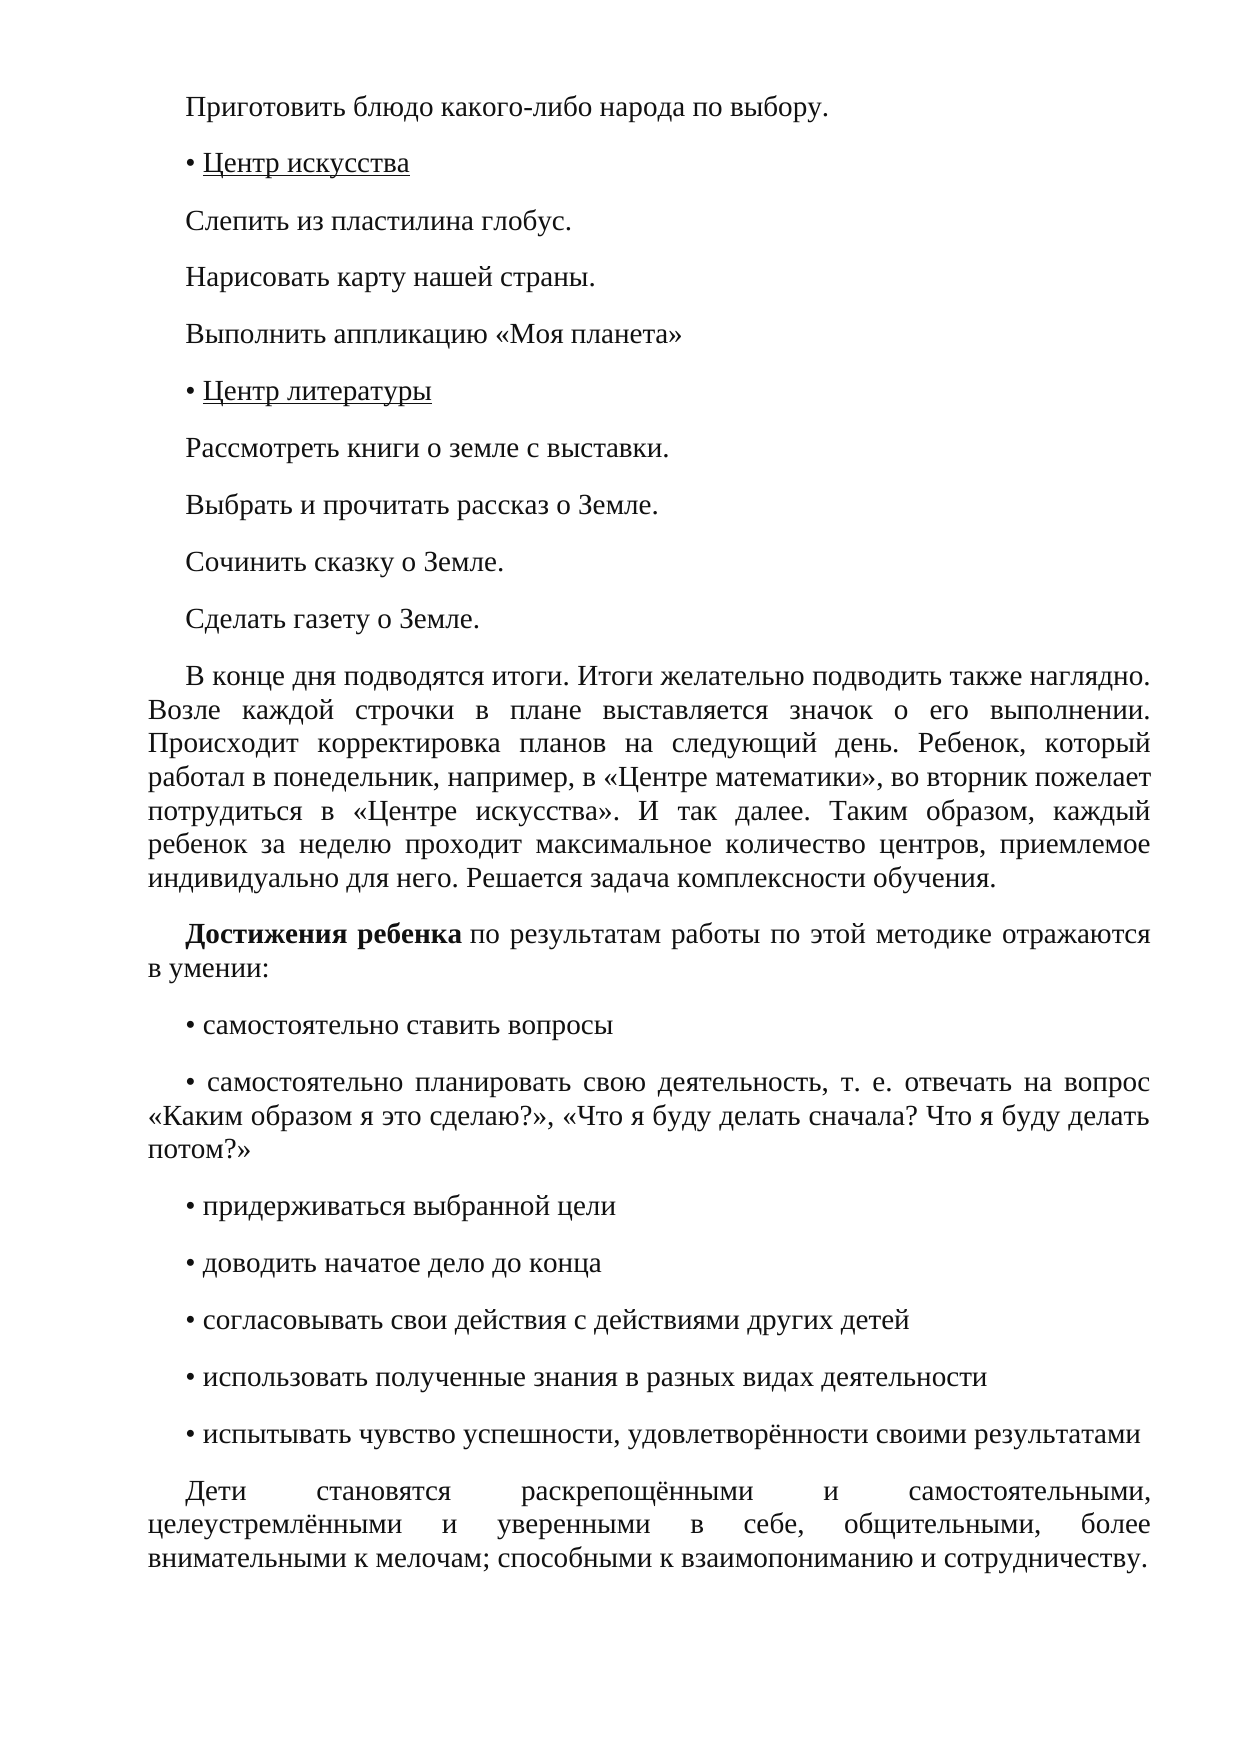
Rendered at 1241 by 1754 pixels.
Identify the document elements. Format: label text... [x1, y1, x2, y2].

text • доводить начатое дело до конца [148, 1245, 1152, 1279]
text Сочинить сказку о Земле. [148, 544, 1152, 578]
text • Центр искусства [148, 146, 1152, 179]
text Выбрать и прочитать рассказ о Земле. [148, 487, 1152, 521]
text Рассмотреть книги о земле с выставки. [148, 431, 1152, 464]
text • испытывать чувство успешности, удовлетворённости своими результатами [148, 1416, 1152, 1450]
text Нарисовать карту нашей страны. [148, 259, 1152, 293]
text В конце дня подводятся итоги. Итоги желательно подводить также наглядно. Возле каждой строчки в плане выставляется значок о его выполнении. Происходит корректировка планов на следующий день. Ребенок, который работал в понедельник, например, в «Центре математики», во вторник пожелает потрудиться в «Центре искусства». И так далее. Таким образом, каждый ребенок за неделю проходит максимальное количество центров, приемлемое индивидуально для него. Решается задача комплексности обучения. [148, 658, 1152, 893]
text Выполнить аппликацию «Моя планета» [148, 317, 1152, 350]
text Сделать газету о Земле. [148, 601, 1152, 635]
text • придерживаться выбранной цели [148, 1188, 1152, 1222]
text Дети становятся раскрепощёнными и самостоятельными, целеустремлёнными и уверенными в себе, общительными, более внимательными к мелочам; способными к взаимопониманию и сотрудничеству. [148, 1473, 1152, 1574]
text • самостоятельно ставить вопросы [148, 1007, 1152, 1041]
text • самостоятельно планировать свою деятельность, т. е. отвечать на вопрос «Каким образом я это сделаю?», «Что я буду делать сначала? Что я буду делать потом?» [148, 1064, 1152, 1165]
text Слепить из пластилина глобус. [148, 203, 1152, 236]
text Приготовить блюдо какого-либо народа по выбору. [148, 89, 1152, 122]
text • согласовывать свои действия с действиями других детей [148, 1302, 1152, 1336]
text Достижения ребенка по результатам работы по этой методике отражаются в умении: [148, 917, 1152, 984]
text • Центр литературы [148, 373, 1152, 407]
text • использовать полученные знания в разных видах деятельности [148, 1359, 1152, 1393]
